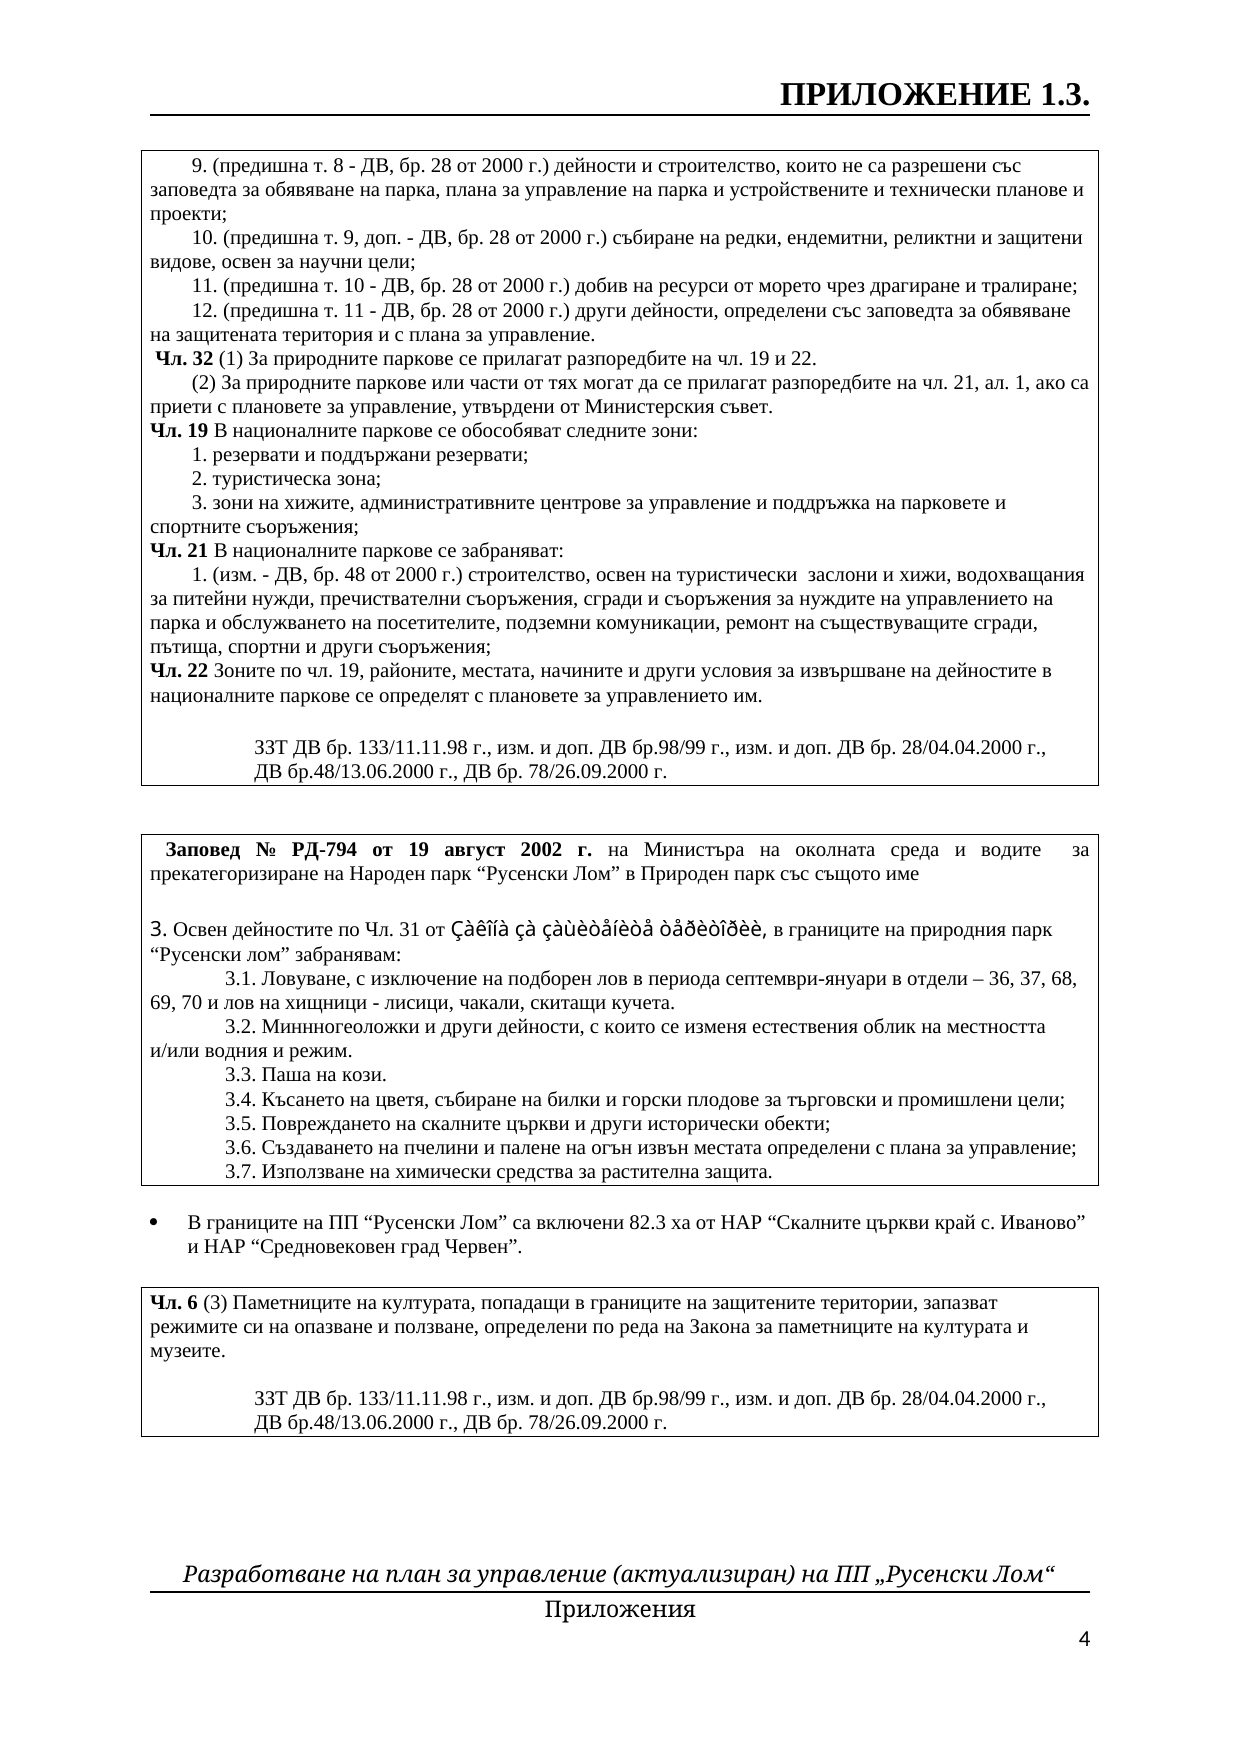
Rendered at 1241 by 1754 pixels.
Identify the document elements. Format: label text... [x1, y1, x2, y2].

text ЗЗТ ДВ бр. 133/11.11.98 г., изм. и доп. ДВ бр.98/99 г., изм. и доп. ДВ бр. 28/04.04.2000 г., [150, 734, 1090, 756]
text 10. (предишна т. 9, доп. - ДВ, бр. 28 от 2000 г.) събиране на редки, ендемитни, реликтни и защитени видове, освен за научни цели; [150, 225, 1090, 273]
list В границите на ПП “Русенски Лом” са включени 82.3 ха от НАР “Скалните църкви край с. Иваново” и НАР “Средновековен град Червен”. [150, 1210, 1090, 1258]
text 3.5. Повреждането на скалните църкви и други исторически обекти; [150, 1111, 1090, 1134]
text Чл. 22 Зоните по чл. 19, районите, местата, начините и други условия за извършване на дейностите в националните паркове се определят с плановете за управлението им. [150, 658, 1090, 707]
text Чл. 6 (3) Паметниците на културата, попадащи в границите на защитените територии, запазват режимите си на опазване и ползване, определени по реда на Закона за паметниците на културата и музеите. [142, 1288, 1098, 1362]
text ЗЗТ ДВ бр. 133/11.11.98 г., изм. и доп. ДВ бр.98/99 г., изм. и доп. ДВ бр. 28/04.04.2000 г., [150, 1386, 1090, 1407]
text 3.4. Късането на цветя, събиране на билки и горски плодове за търговски и промишлени цели; [150, 1086, 1090, 1111]
text 3. зони на хижите, административните центрове за управление и поддръжка на парковете и спортните съоръжения; [150, 490, 1090, 538]
text (2) За природните паркове или части от тях могат да се прилагат разпоредбите на чл. 21, ал. 1, ако са приети с плановете за управление, утвърдени от Министерския съвет. [150, 370, 1090, 418]
text 11. (предишна т. 10 - ДВ, бр. 28 от 2000 г.) добив на ресурси от морето чрез драгиране и тралиране; [150, 273, 1090, 297]
text 1. резервати и поддържани резервати; [150, 442, 1090, 466]
text 3.6. Създаването на пчелини и палене на огън извън местата определени с плана за управление; [150, 1134, 1090, 1156]
text Чл. 32 (1) За природните паркове се прилагат разпоредбите на чл. 19 и 22. [150, 346, 1090, 370]
text 12. (предишна т. 11 - ДВ, бр. 28 от 2000 г.) други дейности, определени със заповедта за обявяване на защитената територия и с плана за управление. [150, 297, 1090, 346]
text 2. туристическа зона; [150, 466, 1090, 490]
text 9. (предишна т. 8 - ДВ, бр. 28 от 2000 г.) дейности и строителство, които не са разрешени със заповедта за обявяване на парка, плана за управление на парка и устройствените и технически планове и проекти; [142, 151, 1098, 225]
text 1. (изм. - ДВ, бр. 48 от 2000 г.) строителство, освен на туристически заслони и хижи, водохващания за питейни нужди, пречиствателни съоръжения, сгради и съоръжения за нуждите на управлението на парка и обслужването на посетителите, подземни комуникации, ремонт на съществуващите сгради, пътища, спортни и други съоръжения; [150, 562, 1090, 658]
text 3.1. Ловуване, с изключение на подборен лов в периода септември-януари в отдели – 36, 37, 68, 69, 70 и лов на хищници - лисици, чакали, скитащи кучета. [150, 966, 1090, 1014]
text Заповед № РД-794 от 19 август 2002 г. на Министъра на околната среда и водите за прекатегоризиране на Народен парк “Русенски Лом” в Природен парк със същото име [142, 835, 1098, 885]
text ДВ бр.48/13.06.2000 г., ДВ бр. 78/26.09.2000 г. [142, 1407, 1098, 1436]
text 3.2. Миннногеоложки и други дейности, с които се изменя естествения облик на местността и/или водния и режим. [150, 1014, 1090, 1062]
text 3.7. Използване на химически средства за растителна защита. [142, 1156, 1098, 1185]
text ДВ бр.48/13.06.2000 г., ДВ бр. 78/26.09.2000 г. [142, 756, 1098, 785]
text Чл. 19 В националните паркове се обособяват следните зони: [150, 418, 1090, 442]
text Чл. 21 В националните паркове се забраняват: [150, 538, 1090, 562]
text 3.3. Паша на кози. [150, 1062, 1090, 1086]
text 3. Освен дейностите по Чл. 31 от Çàêîíà çà çàùèòåíèòå òåðèòîðèè, в границите на природния парк “Русенски лом” забранявам: [150, 914, 1090, 966]
